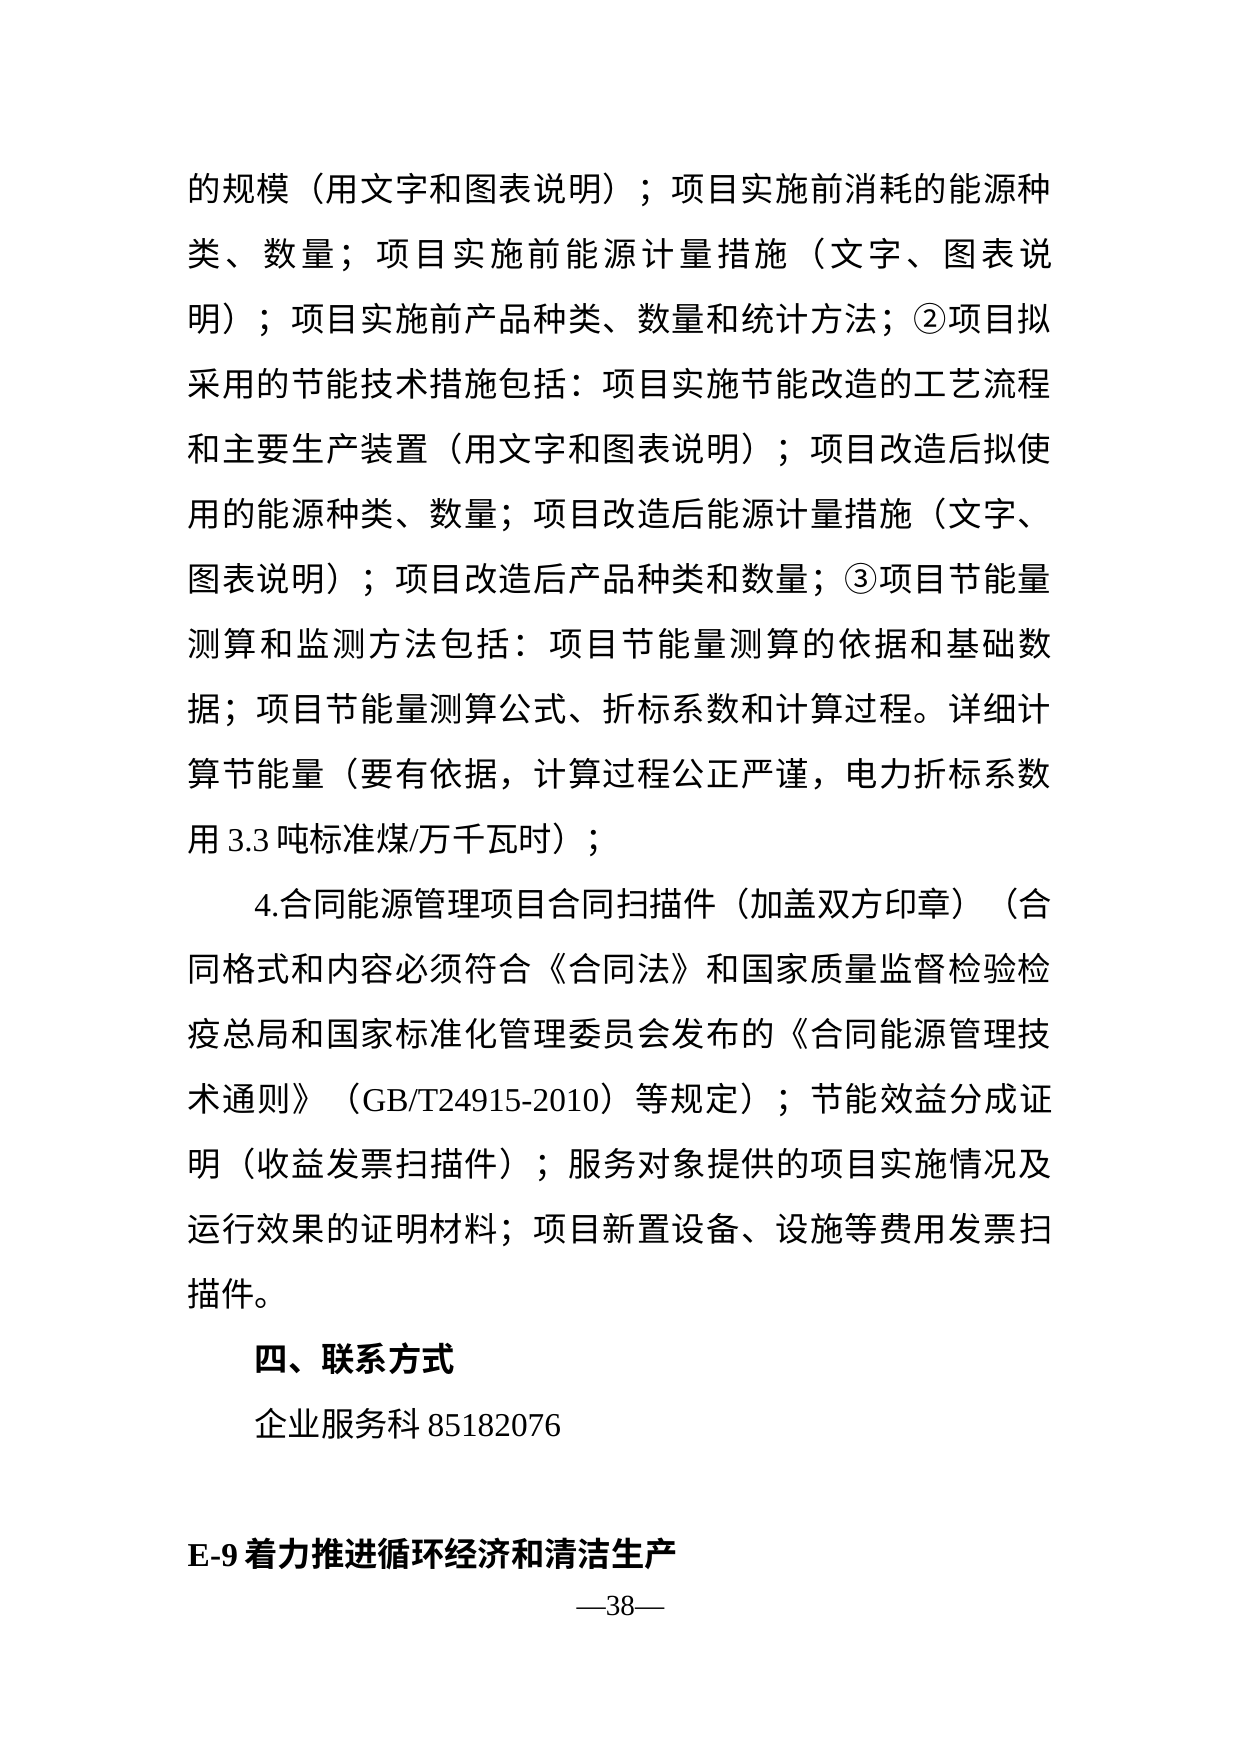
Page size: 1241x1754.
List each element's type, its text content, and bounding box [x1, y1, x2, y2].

text 企业服务科85182076 [187, 1389, 1053, 1454]
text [187, 154, 1053, 869]
text 4.合同能源管理项目合同扫描件（加盖双方印章）（合同格式和内容必须符合《合同法》和国家质量监督检验检疫总局和国家标准化管理委员会发布的《合同能源管理技术通则》（GB/T24915-2010）等规定）；节能效益分成证明（收益发票扫描件）；服务对象提供的项目实施情况及运行效果的证明材料；项目新置设备、设施等费用发票扫描件。 [187, 869, 1053, 1324]
text 四、联系方式 [187, 1324, 1053, 1389]
subtitle E-9着力推进循环经济和清洁生产 [187, 1519, 1053, 1584]
